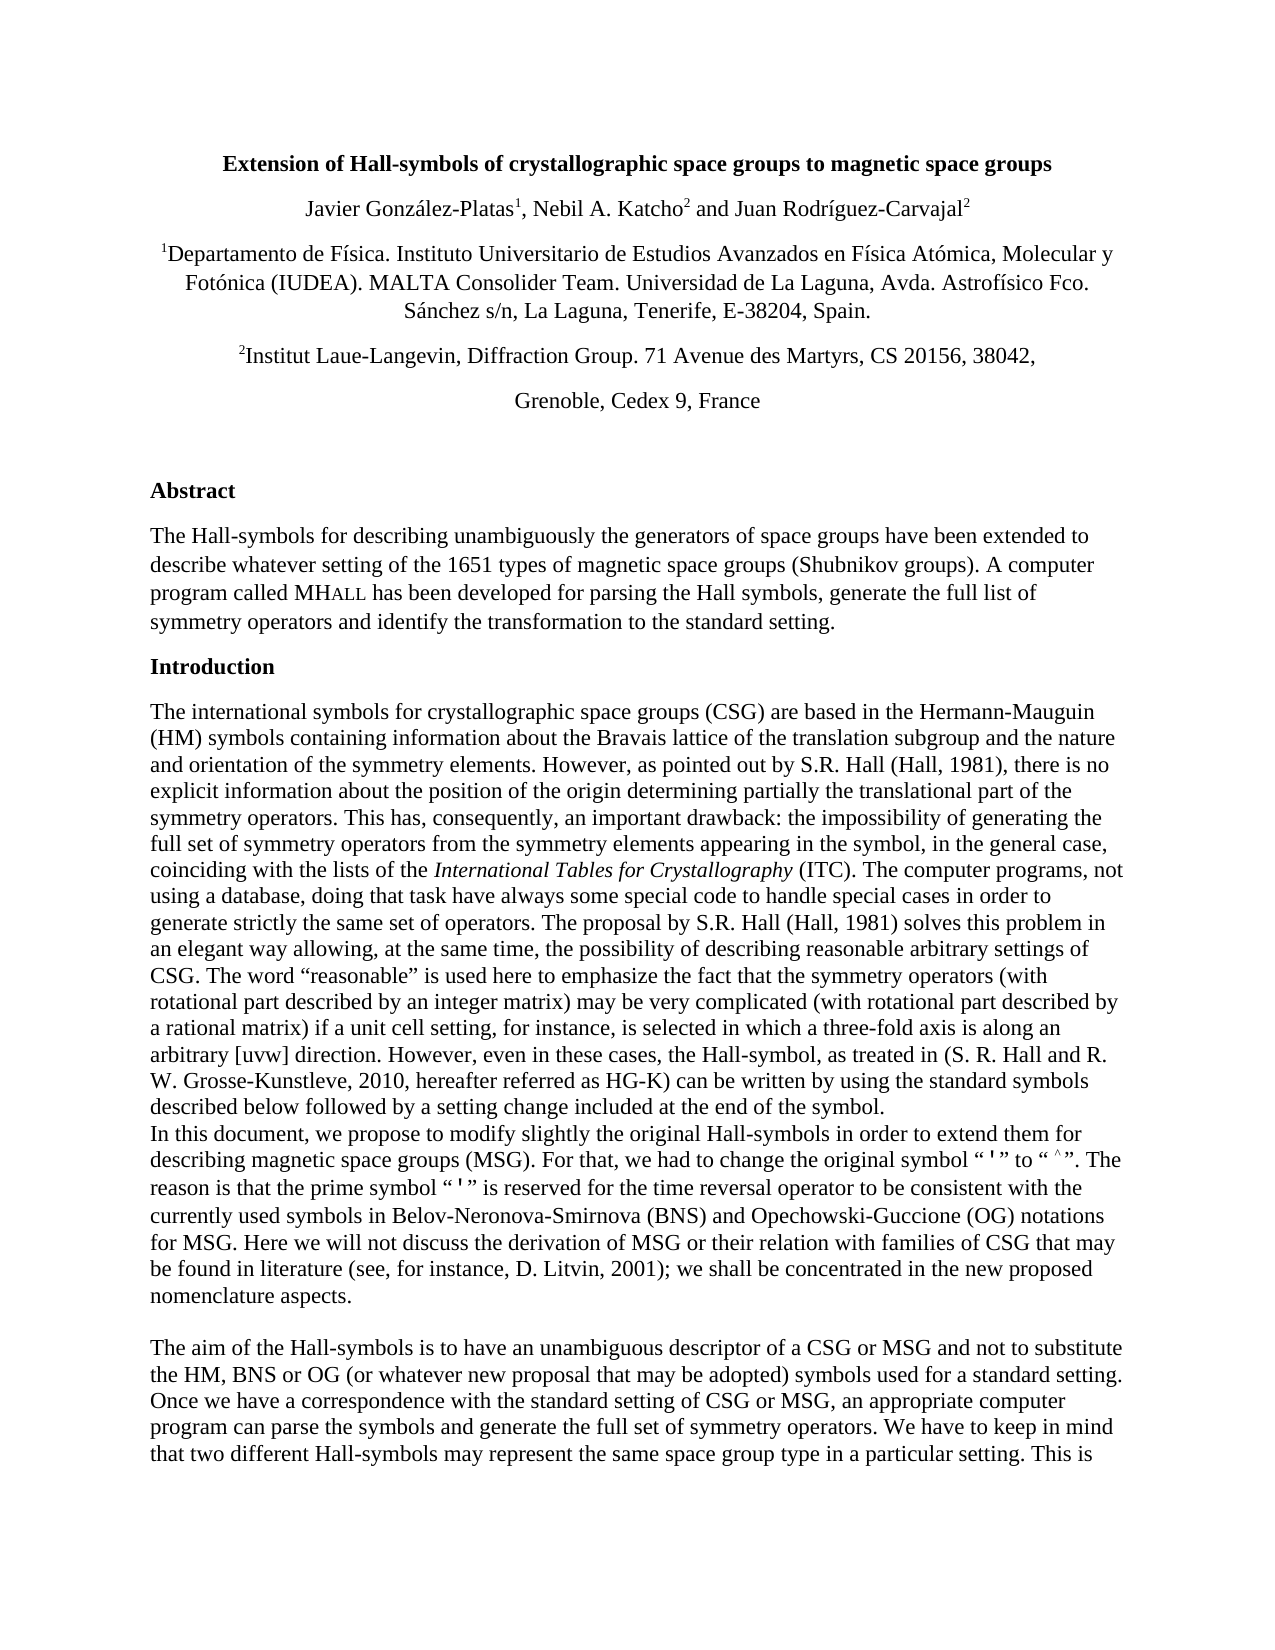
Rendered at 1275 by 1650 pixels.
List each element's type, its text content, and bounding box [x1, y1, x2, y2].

text Introduction [150, 653, 1125, 679]
text 2Institut Laue-Langevin, Diffraction Group. 71 Avenue des Martyrs, CS 20156, 38042, [150, 342, 1125, 368]
text Extension of Hall-symbols of crystallographic space groups to magnetic space groups [150, 150, 1125, 176]
text In this document, we propose to modify slightly the original Hall-symbols in order to extend them for describing magnetic space groups (MSG). For that, we had to change the original symbol “'” to “ ^ ”. The reason is that the prime symbol “'” is reserved for the time reversal operator to be consistent with the currently used symbols in Belov-Neronova-Smirnova (BNS) and Opechowski-Guccione (OG) notations for MSG. Here we will not discuss the derivation of MSG or their relation with families of CSG that may be found in literature (see, for instance, D. Litvin, 2001); we shall be concentrated in the new proposed nomenclature aspects. [150, 1120, 1125, 1308]
text Abstract [150, 477, 1125, 504]
text The international symbols for crystallographic space groups (CSG) are based in the Hermann-Mauguin (HM) symbols containing information about the Bravais lattice of the translation subgroup and the nature and orientation of the symmetry elements. However, as pointed out by S.R. Hall (Hall, 1981), there is no explicit information about the position of the origin determining partially the translational part of the symmetry operators. This has, consequently, an important drawback: the impossibility of generating the full set of symmetry operators from the symmetry elements appearing in the symbol, in the general case, coinciding with the lists of the International Tables for Crystallography (ITC). The computer programs, not using a database, doing that task have always some special code to handle special cases in order to generate strictly the same set of operators. The proposal by S.R. Hall (Hall, 1981) solves this problem in an elegant way allowing, at the same time, the possibility of describing reasonable arbitrary settings of CSG. The word “reasonable” is used here to emphasize the fact that the symmetry operators (with rotational part described by an integer matrix) may be very complicated (with rotational part described by a rational matrix) if a unit cell setting, for instance, is selected in which a three-fold axis is along an arbitrary [uvw] direction. However, even in these cases, the Hall-symbol, as treated in (S. R. Hall and R. W. Grosse-Kunstleve, 2010, hereafter referred as HG-K) can be written by using the standard symbols described below followed by a setting change included at the end of the symbol. [150, 698, 1125, 1120]
text The Hall-symbols for describing unambiguously the generators of space groups have been extended to describe whatever setting of the 1651 types of magnetic space groups (Shubnikov groups). A computer program called MHall has been developed for parsing the Hall symbols, generate the full list of symmetry operators and identify the transformation to the standard setting. [150, 523, 1125, 634]
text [150, 1334, 1125, 1466]
text Javier González-Platas1, Nebil A. Katcho2 and Juan Rodríguez-Carvajal2 [150, 195, 1125, 221]
text Grenoble, Cedex 9, France [150, 387, 1125, 414]
text 1Departamento de Física. Instituto Universitario de Estudios Avanzados en Física Atómica, Molecular y Fotónica (IUDEA). MALTA Consolider Team. Universidad de La Laguna, Avda. Astrofísico Fco. Sánchez s/n, La Laguna, Tenerife, E-38204, Spain. [150, 240, 1125, 323]
